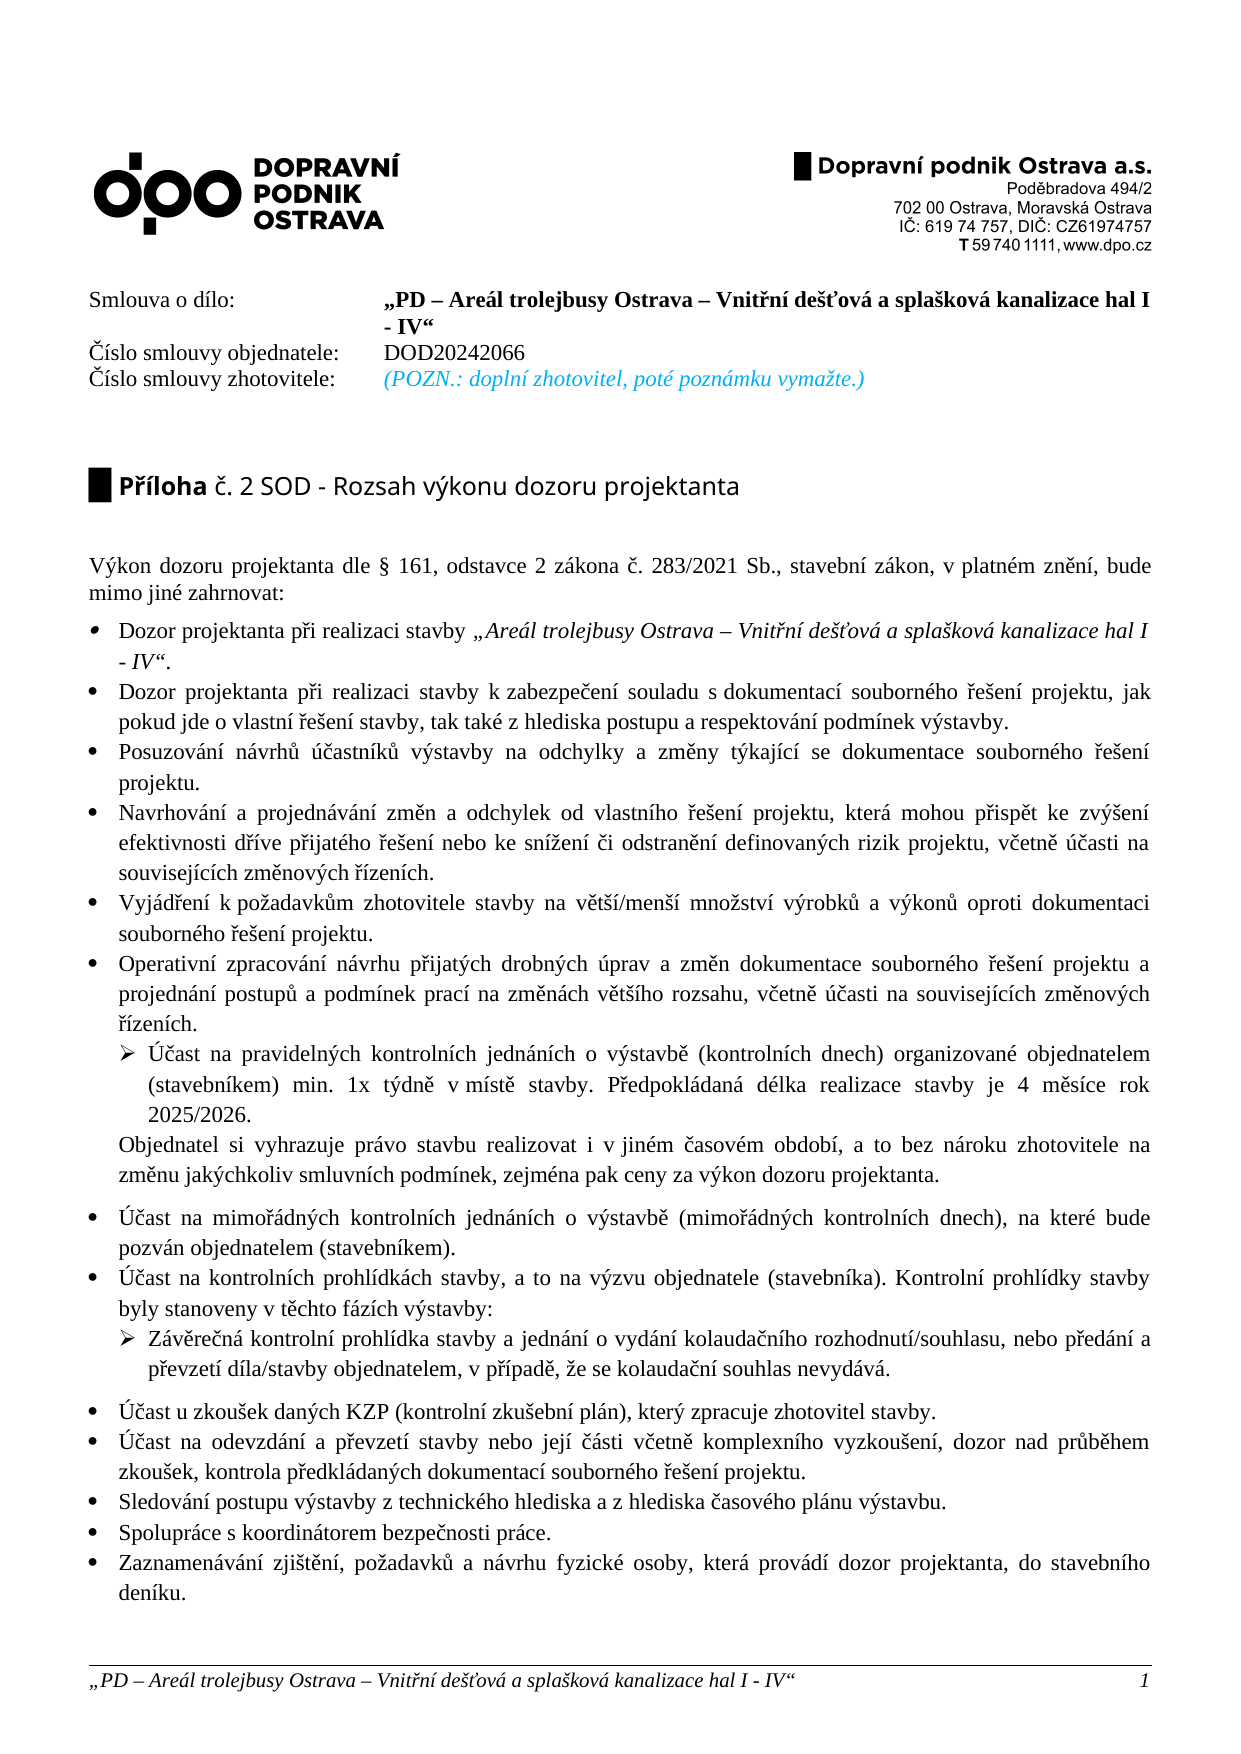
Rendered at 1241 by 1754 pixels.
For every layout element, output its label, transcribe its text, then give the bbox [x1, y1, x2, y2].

text Výkon dozoru projektanta dle § 161, odstavce 2 zákona č. 283/2021 Sb., stavební zákon, v platném znění, bude mimo jiné zahrnovat: [89, 552, 1152, 605]
text Číslo smlouvy objednatele: DOD20242066 [89, 339, 1152, 365]
picture [794, 152, 1152, 254]
list Závěrečná kontrolní prohlídka stavby a jednání o vydání kolaudačního rozhodnutí/souhlasu, nebo předání a převzetí díla/stavby objednatelem, v případě, že se kolaudační souhlas nevydává. [118, 1325, 1152, 1381]
list Spolupráce s koordinátorem bezpečnosti práce. [89, 1519, 1152, 1545]
list Účast na kontrolních prohlídkách stavby, a to na výzvu objednatele (stavebníka). Kontrolní prohlídky stavby byly stanoveny v těchto fázích výstavby: [89, 1264, 1152, 1321]
list Vyjádření k požadavkům zhotovitele stavby na větší/menší množství výrobků a výkonů oproti dokumentaci souborného řešení projektu. [89, 889, 1152, 946]
subtitle Příloha č. 2 SOD - Rozsah výkonu dozoru projektanta [89, 467, 1152, 502]
picture [93, 152, 401, 235]
list Účast na odevzdání a převzetí stavby nebo její části včetně komplexního vyzkoušení, dozor nad průběhem zkoušek, kontrola předkládaných dokumentací souborného řešení projektu. [89, 1428, 1152, 1484]
text Objednatel si vyhrazuje právo stavbu realizovat i v jiném časovém období, a to bez nároku zhotovitele na změnu jakýchkoliv smluvních podmínek, zejména pak ceny za výkon dozoru projektanta. [118, 1131, 1152, 1188]
text Číslo smlouvy zhotovitele: (POZN.: doplní zhotovitel, poté poznámku vymažte.) [89, 365, 1152, 392]
list Účast na mimořádných kontrolních jednáních o výstavbě (mimořádných kontrolních dnech), na které bude pozván objednatelem (stavebníkem). [89, 1204, 1152, 1261]
list Posuzování návrhů účastníků výstavby na odchylky a změny týkající se dokumentace souborného řešení projektu. [89, 738, 1152, 795]
list Dozor projektanta při realizaci stavby k zabezpečení souladu s dokumentací souborného řešení projektu, jak pokud jde o vlastní řešení stavby, tak také z hlediska postupu a respektování podmínek výstavby. [89, 678, 1152, 734]
text Smlouva o dílo: „PD – Areál trolejbusy Ostrava – Vnitřní dešťová a splašková kanalizace hal I - IV“ [89, 286, 1152, 339]
list Účast u zkoušek daných KZP (kontrolní zkušební plán), který zpracuje zhotovitel stavby. [89, 1398, 1152, 1424]
list Sledování postupu výstavby z technického hlediska a z hlediska časového plánu výstavbu. [89, 1488, 1152, 1515]
list Operativní zpracování návrhu přijatých drobných úprav a změn dokumentace souborného řešení projektu a projednání postupů a podmínek prací na změnách většího rozsahu, včetně účasti na souvisejících změnových řízeních. [89, 950, 1152, 1037]
list Dozor projektanta při realizaci stavby „Areál trolejbusy Ostrava – Vnitřní dešťová a splašková kanalizace hal I - IV“. [89, 618, 1152, 674]
list Zaznamenávání zjištění, požadavků a návrhu fyzické osoby, která provádí dozor projektanta, do stavebního deníku. [89, 1549, 1152, 1605]
list Účast na pravidelných kontrolních jednáních o výstavbě (kontrolních dnech) organizované objednatelem (stavebníkem) min. 1x týdně v místě stavby. Předpokládaná délka realizace stavby je 4 měsíce rok 2025/2026. [118, 1041, 1152, 1127]
list Navrhování a projednávání změn a odchylek od vlastního řešení projektu, která mohou přispět ke zvýšení efektivnosti dříve přijatého řešení nebo ke snížení či odstranění definovaných rizik projektu, včetně účasti na souvisejících změnových řízeních. [89, 799, 1152, 886]
